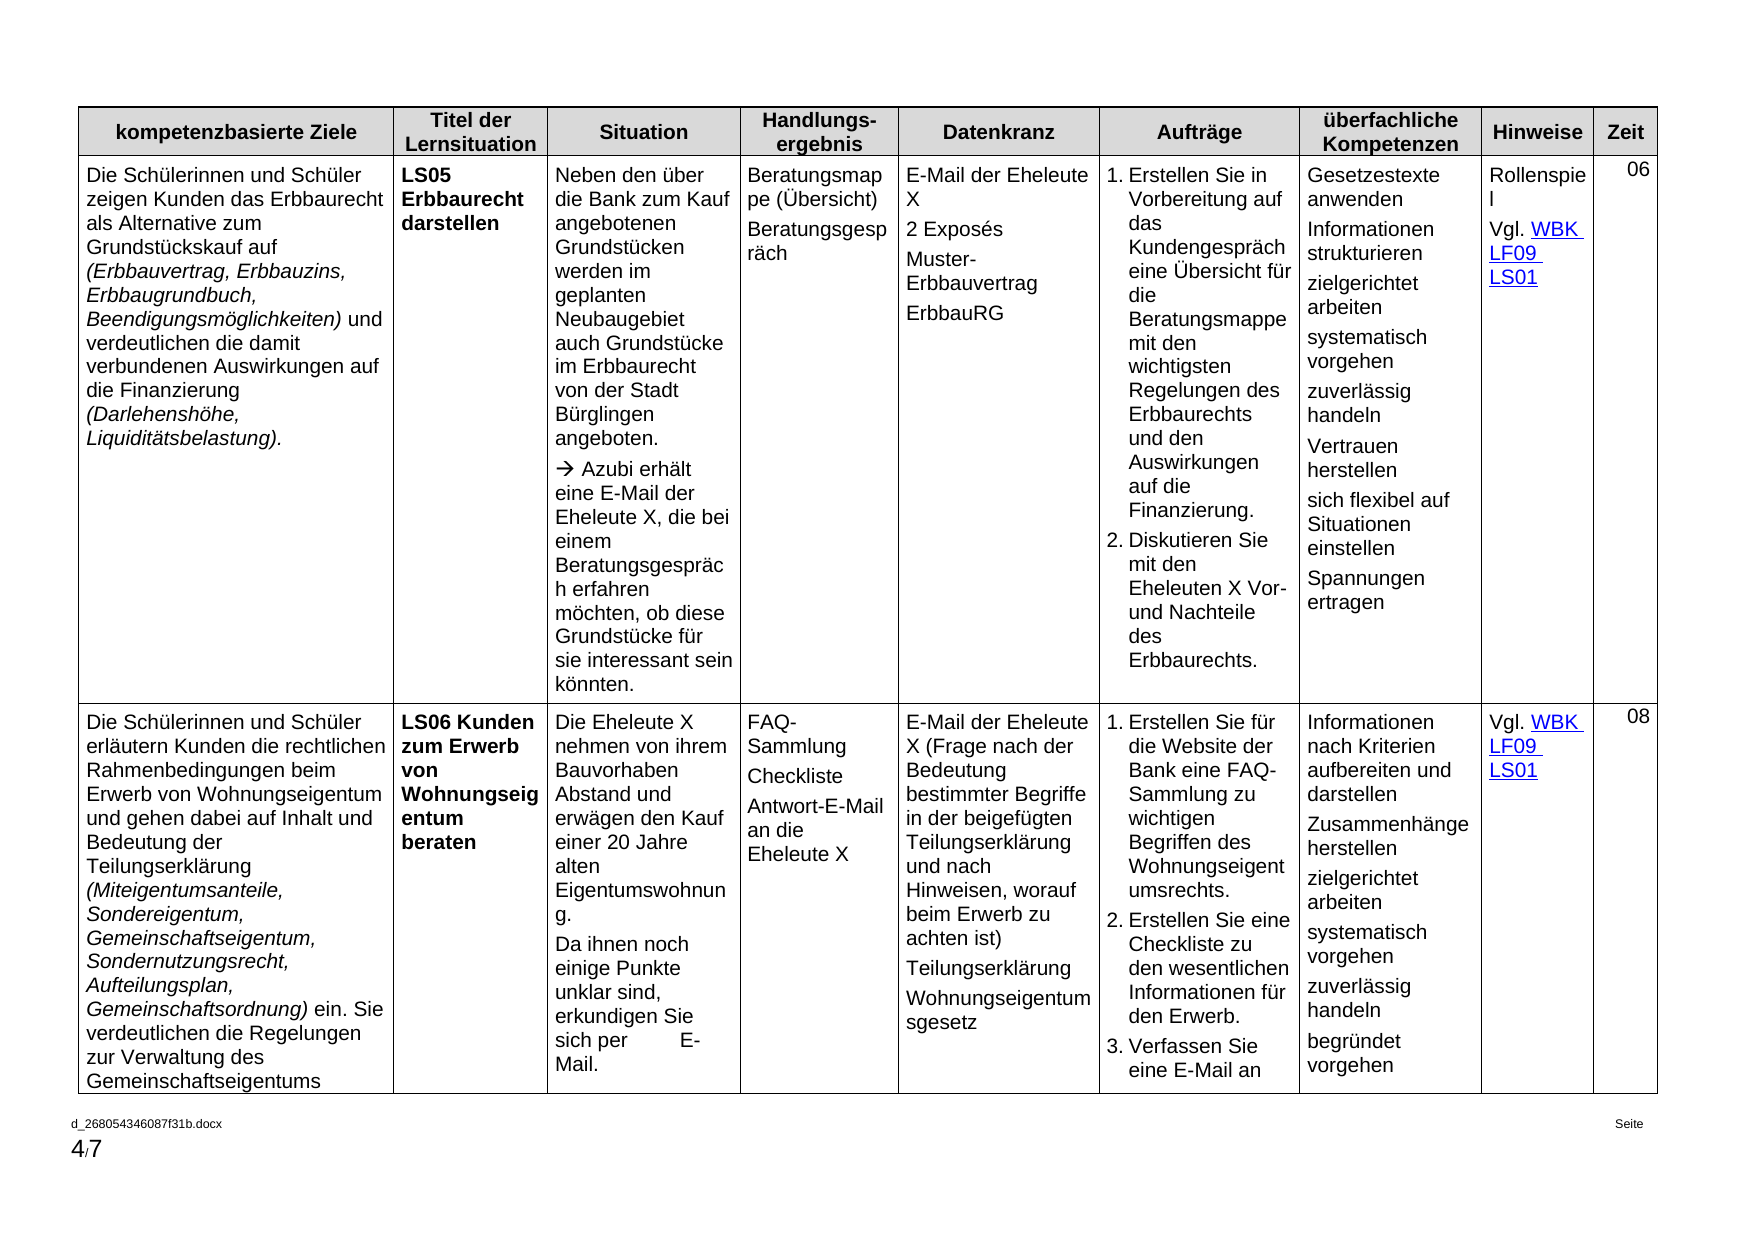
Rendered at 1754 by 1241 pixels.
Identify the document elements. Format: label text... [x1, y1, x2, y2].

table_cell 08 [1594, 704, 1657, 1093]
table_header kompetenzbasierte Ziele [79, 108, 393, 155]
table_cell Rollenspiel Vgl. WBK LF09 LS01 [1482, 156, 1593, 702]
table_header Situation [548, 108, 740, 155]
table_cell E-Mail der Eheleute X 2 Exposés Muster-Erbbauvertrag ErbbauRG [899, 156, 1099, 702]
table_cell Neben den über die Bank zum Kauf angebotenen Grundstücken werden im geplanten Neubaugebiet auch Grundstücke im Erbbaurecht von der Stadt Bürglingen angeboten. Azubi erhält eine E-Mail der Eheleute X, die bei einem Beratungsgespräch erfahren möchten, ob diese Grundstücke für sie interessant sein könnten. [548, 156, 740, 702]
table_header Hinweise [1482, 108, 1593, 155]
table_cell Gesetzestexte anwenden Informationen strukturieren zielgerichtet arbeiten systematisch vorgehen zuverlässig handeln Vertrauen herstellen sich flexibel auf Situationen einstellen Spannungen ertragen [1300, 156, 1481, 702]
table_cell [899, 704, 1099, 1093]
table_header Titel der Lernsituation [394, 108, 547, 155]
table_cell LS05 Erbbaurecht darstellen [394, 156, 547, 702]
table_header überfachliche Kompetenzen [1300, 108, 1481, 155]
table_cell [1300, 704, 1481, 1093]
table_header Zeit [1594, 108, 1657, 155]
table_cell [548, 704, 740, 1093]
table_header Datenkranz [899, 108, 1099, 155]
table_cell Erstellen Sie in Vorbereitung auf das Kundengespräch eine Übersicht für die Beratungsmappe mit den wichtigsten Regelungen des Erbbaurechts und den Auswirkungen auf die Finanzierung. Diskutieren Sie mit den Eheleuten X Vor- und Nachteile des Erbbaurechts. [1100, 156, 1299, 702]
table_cell 06 [1594, 156, 1657, 702]
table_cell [394, 704, 547, 1093]
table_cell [741, 704, 898, 1093]
table_header Handlungs- ergebnis [741, 108, 898, 155]
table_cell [79, 704, 393, 1093]
table_cell Vgl. WBK LF09 LS01 [1482, 704, 1593, 1093]
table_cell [1100, 704, 1299, 1093]
table_cell Beratungsmappe (Übersicht) Beratungsgespräch [741, 156, 898, 702]
table_header Aufträge [1100, 108, 1299, 155]
table_cell Die Schülerinnen und Schüler zeigen Kunden das Erbbaurecht als Alternative zum Grundstückskauf auf (Erbbauvertrag, Erbbauzins, Erbbaugrundbuch, Beendigungsmöglichkeiten) und verdeutlichen die damit verbundenen Auswirkungen auf die Finanzierung (Darlehenshöhe, Liquiditätsbelastung). [79, 156, 393, 702]
